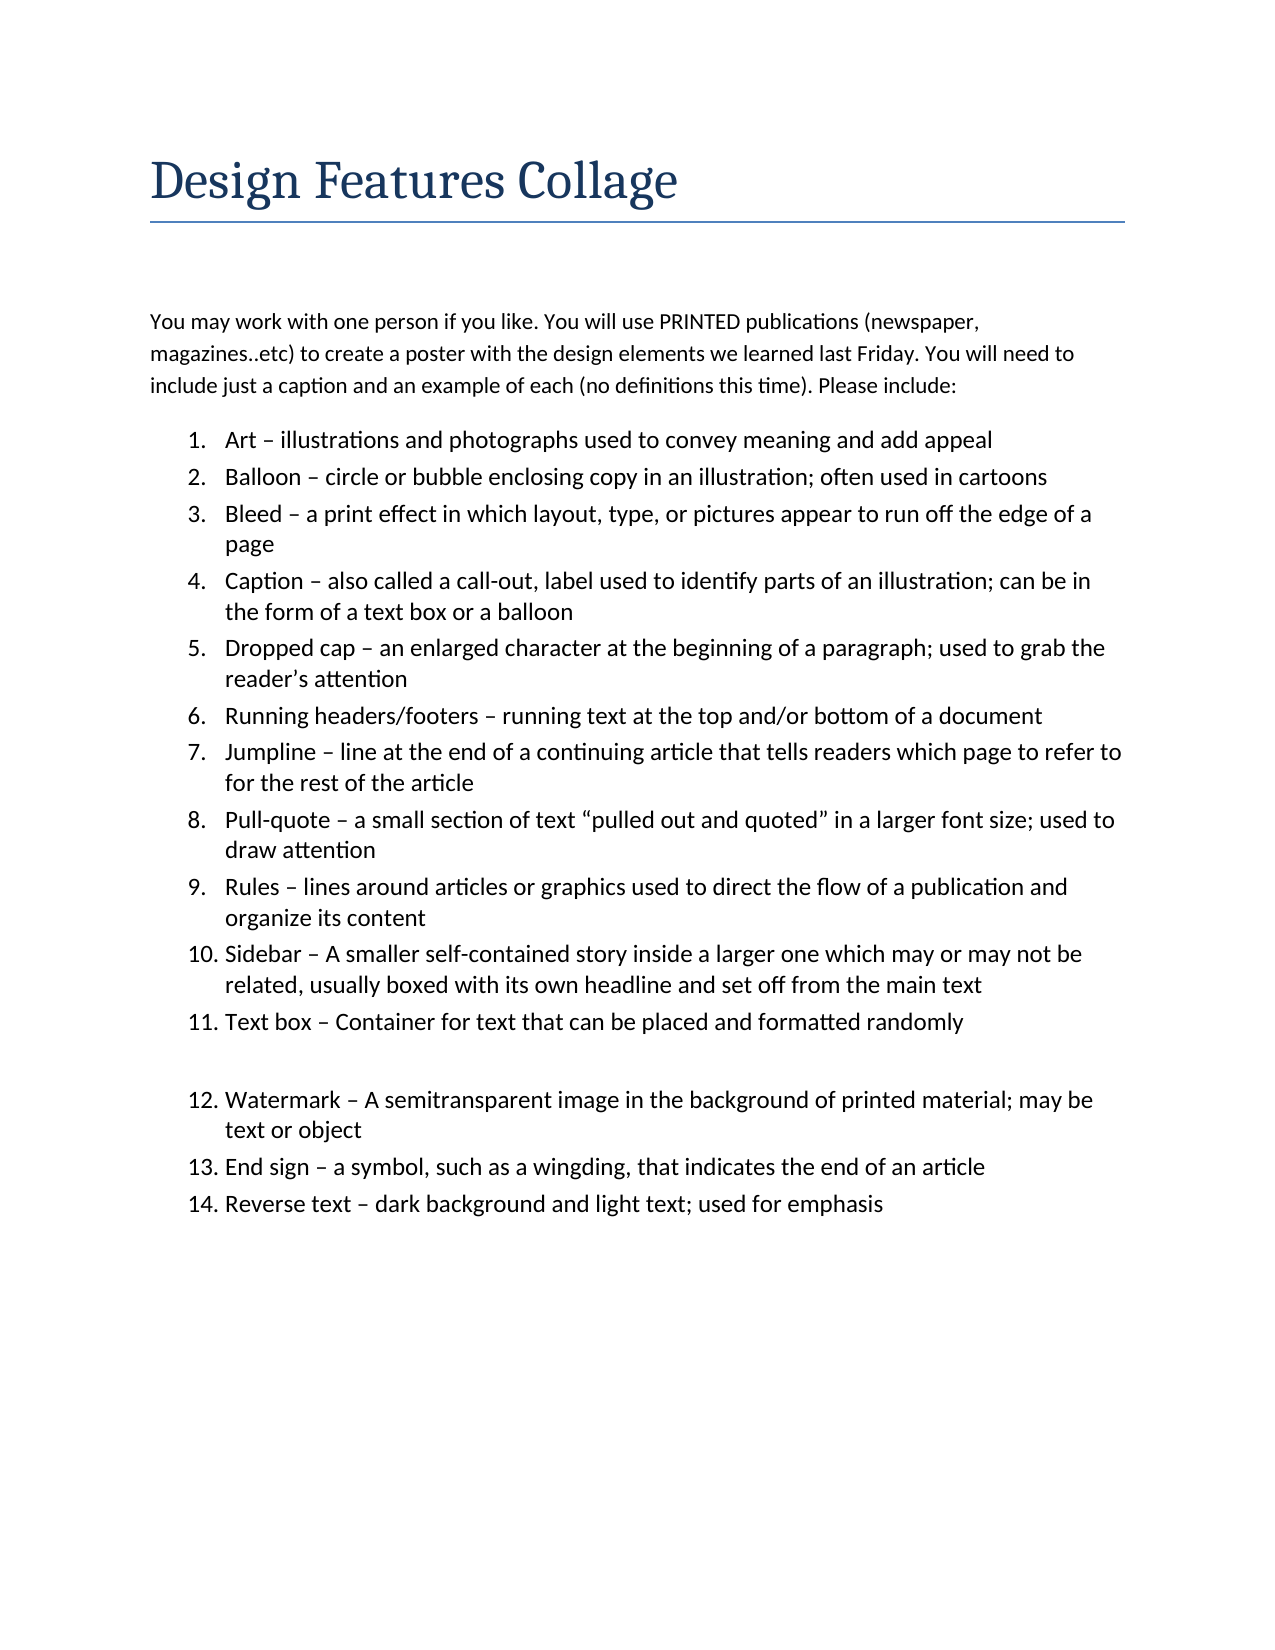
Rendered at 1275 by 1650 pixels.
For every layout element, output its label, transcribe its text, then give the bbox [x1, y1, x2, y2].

list Art – illustrations and photographs used to convey meaning and add appeal [187, 424, 1125, 455]
list Watermark – A semitransparent image in the background of printed material; may be text or object [187, 1084, 1125, 1145]
list Reverse text – dark background and light text; used for emphasis [187, 1188, 1125, 1218]
list Text box – Container for text that can be placed and formatted randomly [187, 1006, 1125, 1036]
list Sidebar – A smaller self-contained story inside a larger one which may or may not be related, usually boxed with its own headline and set off from the main text [187, 938, 1125, 999]
list Running headers/footers – running text at the top and/or bottom of a document [187, 700, 1125, 730]
title Design Features Collage [150, 150, 1125, 221]
list Balloon – circle or bubble enclosing copy in an illustration; often used in cartoons [187, 461, 1125, 492]
list Dropped cap – an enlarged character at the beginning of a paragraph; used to grab the reader’s attention [187, 632, 1125, 693]
list Rules – lines around articles or graphics used to direct the flow of a publication and organize its content [187, 871, 1125, 932]
list Jumpline – line at the end of a continuing article that tells readers which page to refer to for the rest of the article [187, 737, 1125, 798]
list Bleed – a print effect in which layout, type, or pictures appear to run off the edge of a page [187, 498, 1125, 559]
list Pull-quote – a small section of text “pulled out and quoted” in a larger font size; used to draw attention [187, 804, 1125, 865]
text You may work with one person if you like. You will use PRINTED publications (newspaper, magazines..etc) to create a poster with the design elements we learned last Friday. You will need to include just a caption and an example of each (no definitions this time). Please include: [150, 307, 1125, 399]
list Caption – also called a call-out, label used to identify parts of an illustration; can be in the form of a text box or a balloon [187, 565, 1125, 626]
list End sign – a symbol, such as a wingding, that indicates the end of an article [187, 1151, 1125, 1182]
